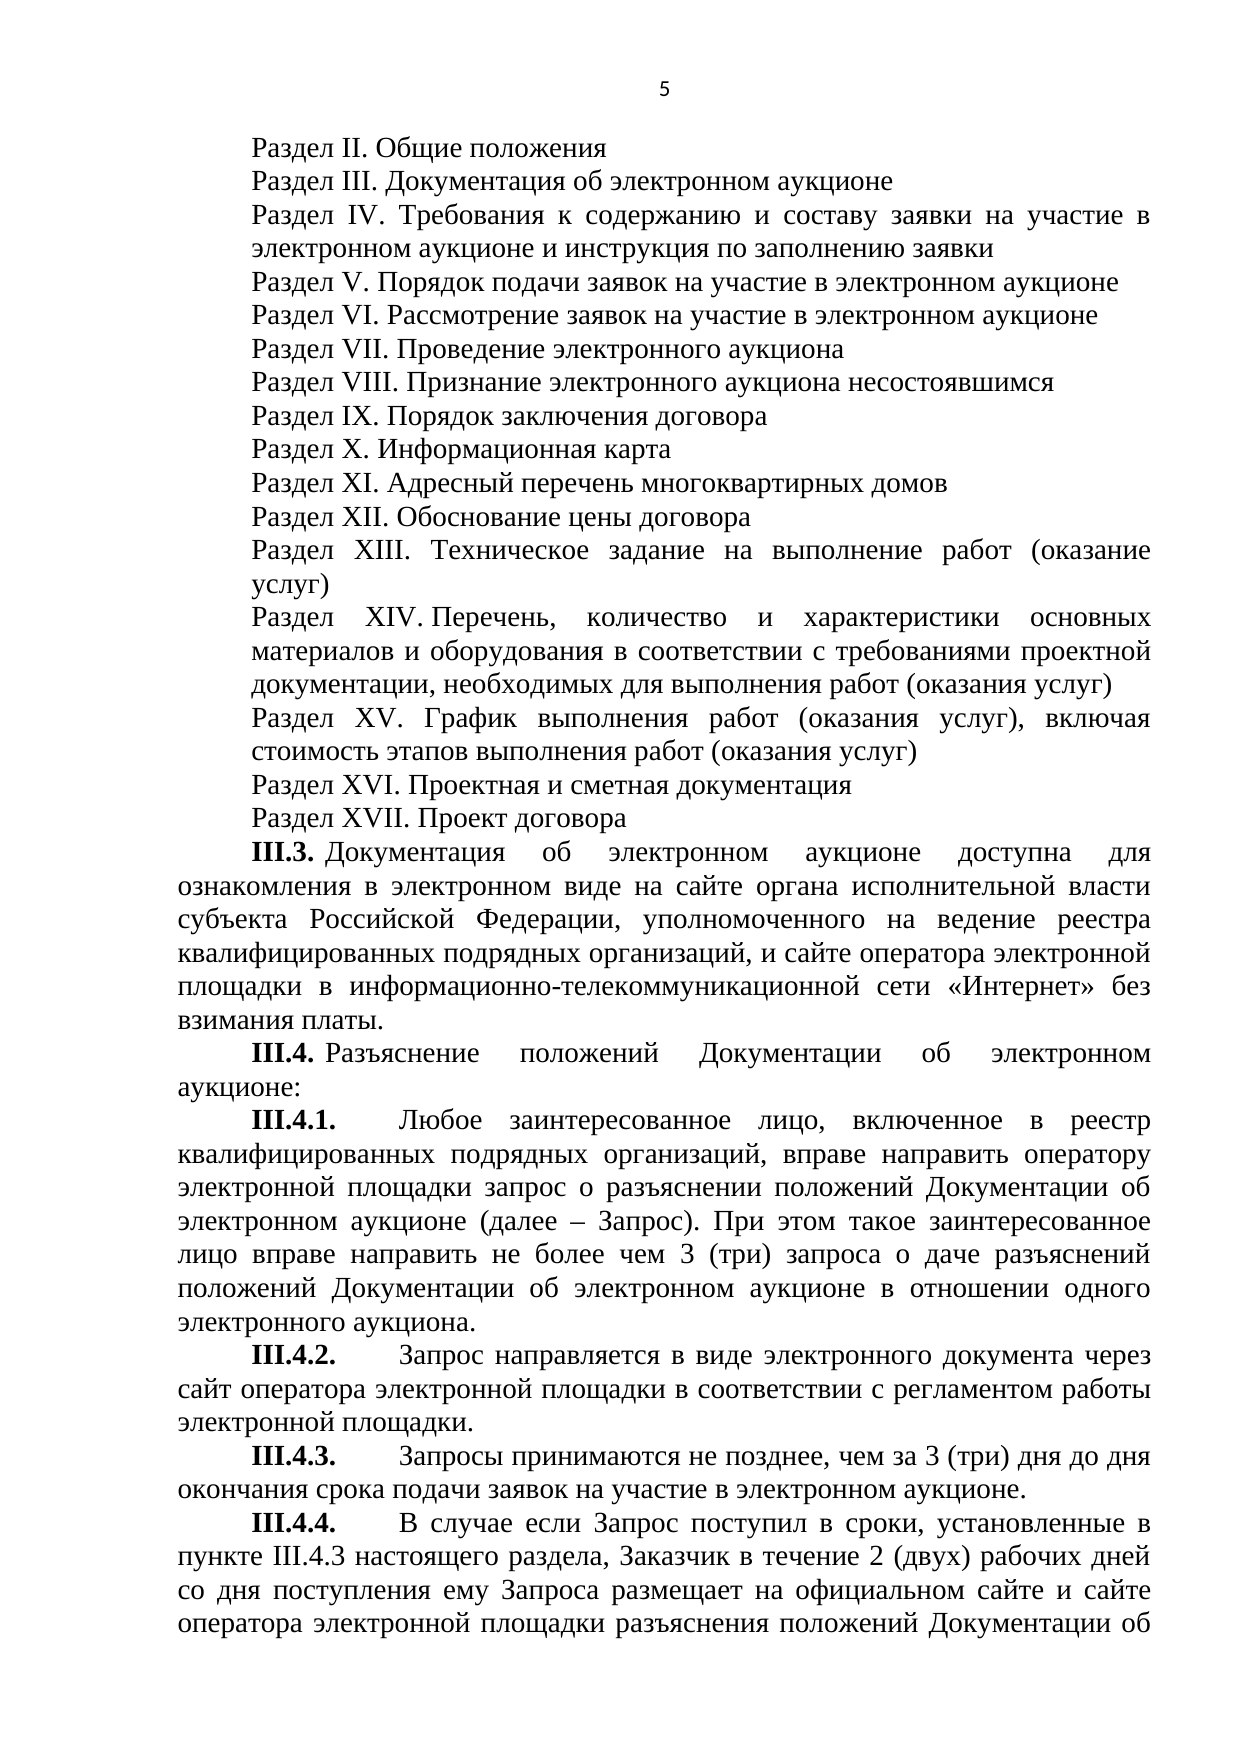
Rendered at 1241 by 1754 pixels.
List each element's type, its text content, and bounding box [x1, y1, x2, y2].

subtitle Документация об электронном аукционе доступна для ознакомления в электронном виде на сайте органа исполнительной власти субъекта Российской Федерации, уполномоченного на ведение реестра квалифицированных подрядных организаций, и сайте оператора электронной площадки в информационно-телекоммуникационной сети «Интернет» без взимания платы. [177, 834, 1152, 1035]
list Раздел VIII. Признание электронного аукциона несостоявшимся [251, 364, 1152, 398]
list Раздел XVII. Проект договора [251, 801, 1152, 834]
list Раздел XIII. Техническое задание на выполнение работ (оказание услуг) [251, 532, 1152, 599]
list Раздел X. Информационная карта [251, 432, 1152, 465]
subtitle Любое заинтересованное лицо, включенное в реестр квалифицированных подрядных организаций, вправе направить оператору электронной площадки запрос о разъяснении положений Документации об электронном аукционе (далее – Запрос). При этом такое заинтересованное лицо вправе направить не более чем 3 (три) запроса о даче разъяснений положений Документации об электронном аукционе в отношении одного электронного аукциона. [177, 1102, 1152, 1337]
list Раздел XIV. Перечень, количество и характеристики основных материалов и оборудования в соответствии с требованиями проектной документации, необходимых для выполнения работ (оказания услуг) [251, 599, 1152, 700]
subtitle Раздел III. Документация об электронном аукционе [251, 163, 1152, 197]
list Раздел IV. Требования к содержанию и составу заявки на участие в электронном аукционе и инструкция по заполнению заявки [251, 197, 1152, 264]
subtitle Запросы принимаются не позднее, чем за 3 (три) дня до дня окончания срока подачи заявок на участие в электронном аукционе. [177, 1438, 1152, 1505]
subtitle Запрос направляется в виде электронного документа через сайт оператора электронной площадки в соответствии с регламентом работы электронной площадки. [177, 1337, 1152, 1438]
list Раздел XV. График выполнения работ (оказания услуг), включая стоимость этапов выполнения работ (оказания услуг) [251, 700, 1152, 767]
subtitle Раздел II. Общие положения [251, 130, 1152, 163]
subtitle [177, 1505, 1152, 1639]
list Раздел IX. Порядок заключения договора [251, 398, 1152, 432]
list Раздел V. Порядок подачи заявок на участие в электронном аукционе [251, 264, 1152, 297]
list Раздел VI. Рассмотрение заявок на участие в электронном аукционе [251, 297, 1152, 331]
list Раздел XVI. Проектная и сметная документация [251, 767, 1152, 801]
list Раздел XI. Адресный перечень многоквартирных домов [251, 465, 1152, 499]
list Раздел VII. Проведение электронного аукциона [251, 331, 1152, 364]
subtitle Разъяснение положений Документации об электронном аукционе: [177, 1035, 1152, 1102]
list Раздел XII. Обоснование цены договора [251, 499, 1152, 532]
